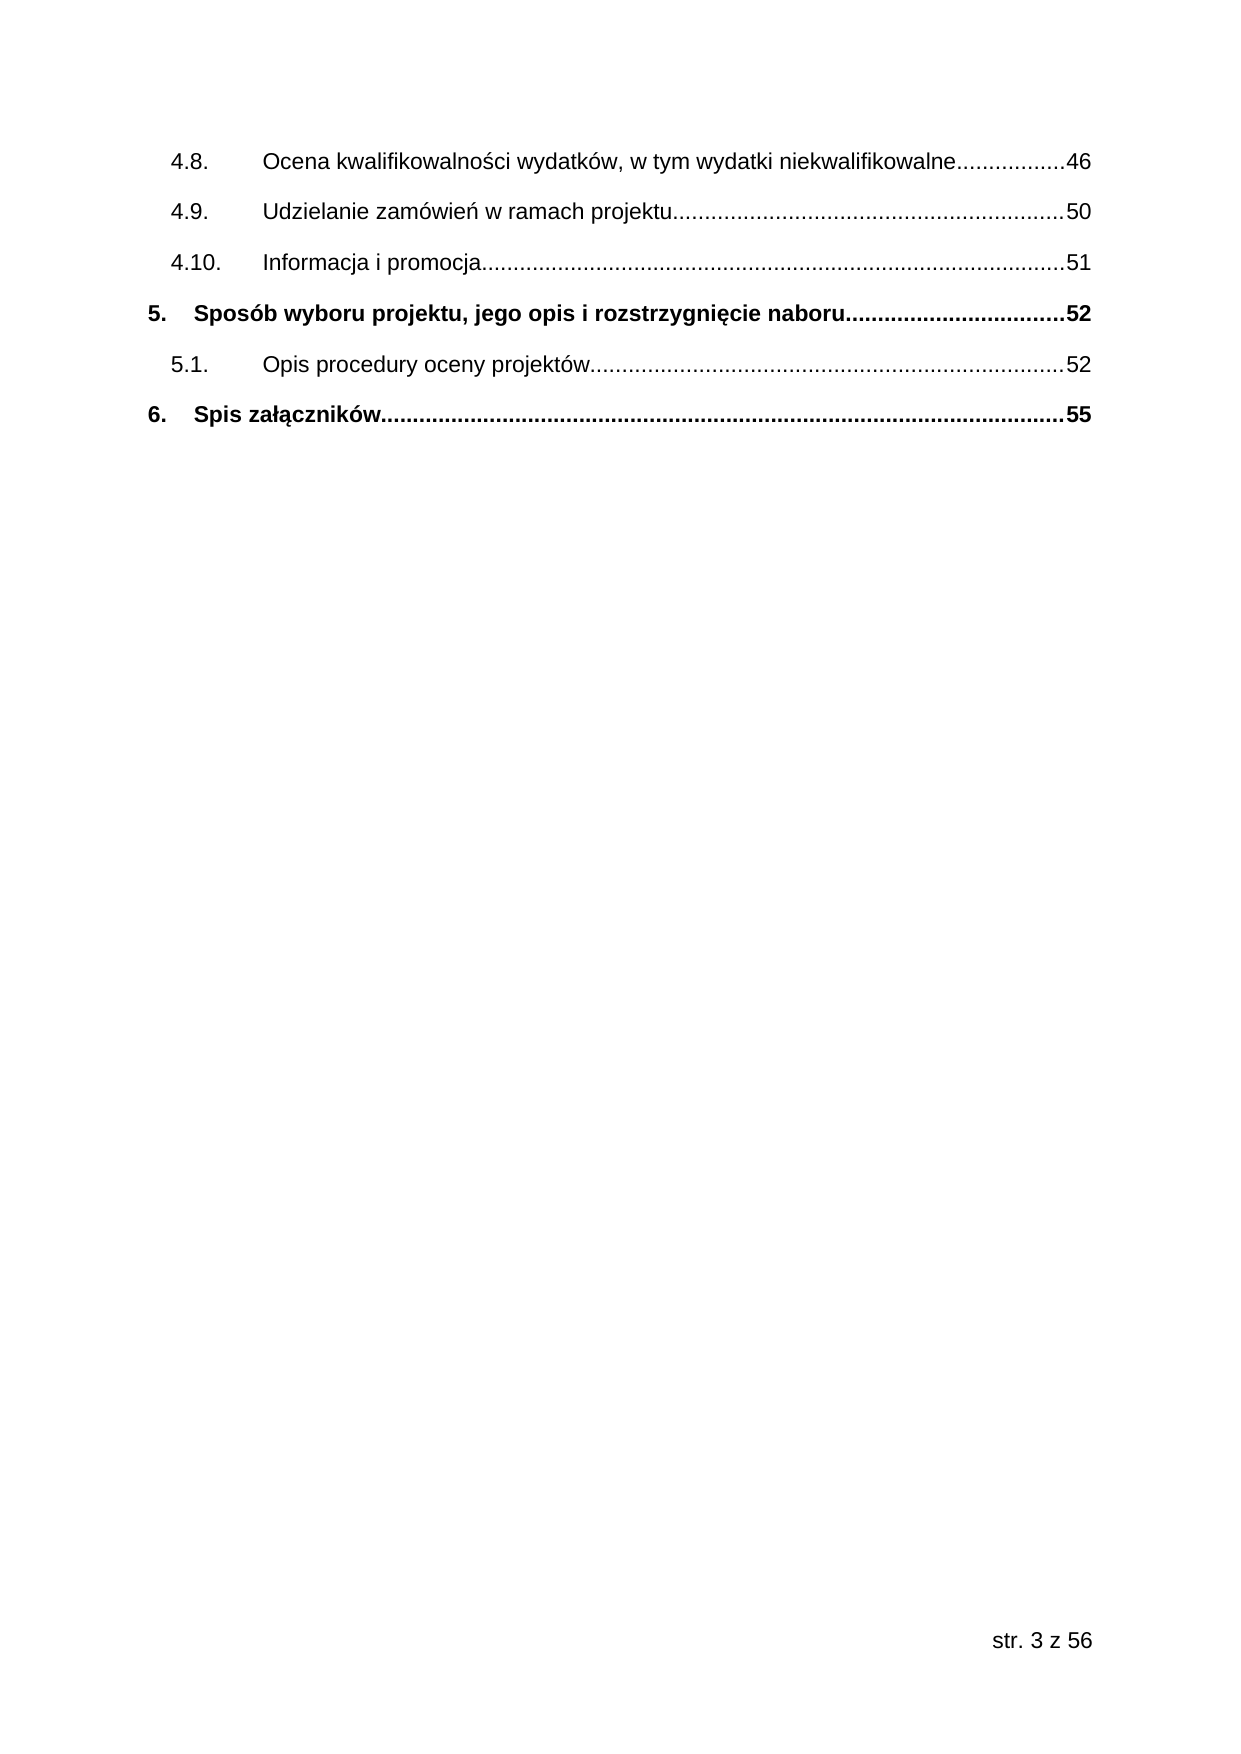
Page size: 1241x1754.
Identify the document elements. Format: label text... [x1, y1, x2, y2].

text 4.8. Ocena kwalifikowalności wydatków, w tym wydatki niekwalifikowalne 46 [171, 148, 1093, 174]
text 4.10. Informacja i promocja 51 [171, 249, 1093, 275]
text 6. Spis załączników 55 [148, 401, 1093, 428]
text 4.9. Udzielanie zamówień w ramach projektu 50 [171, 198, 1093, 225]
text 5.1. Opis procedury oceny projektów 52 [171, 351, 1093, 377]
text 5. Sposób wyboru projektu, jego opis i rozstrzygnięcie naboru 52 [148, 300, 1093, 326]
